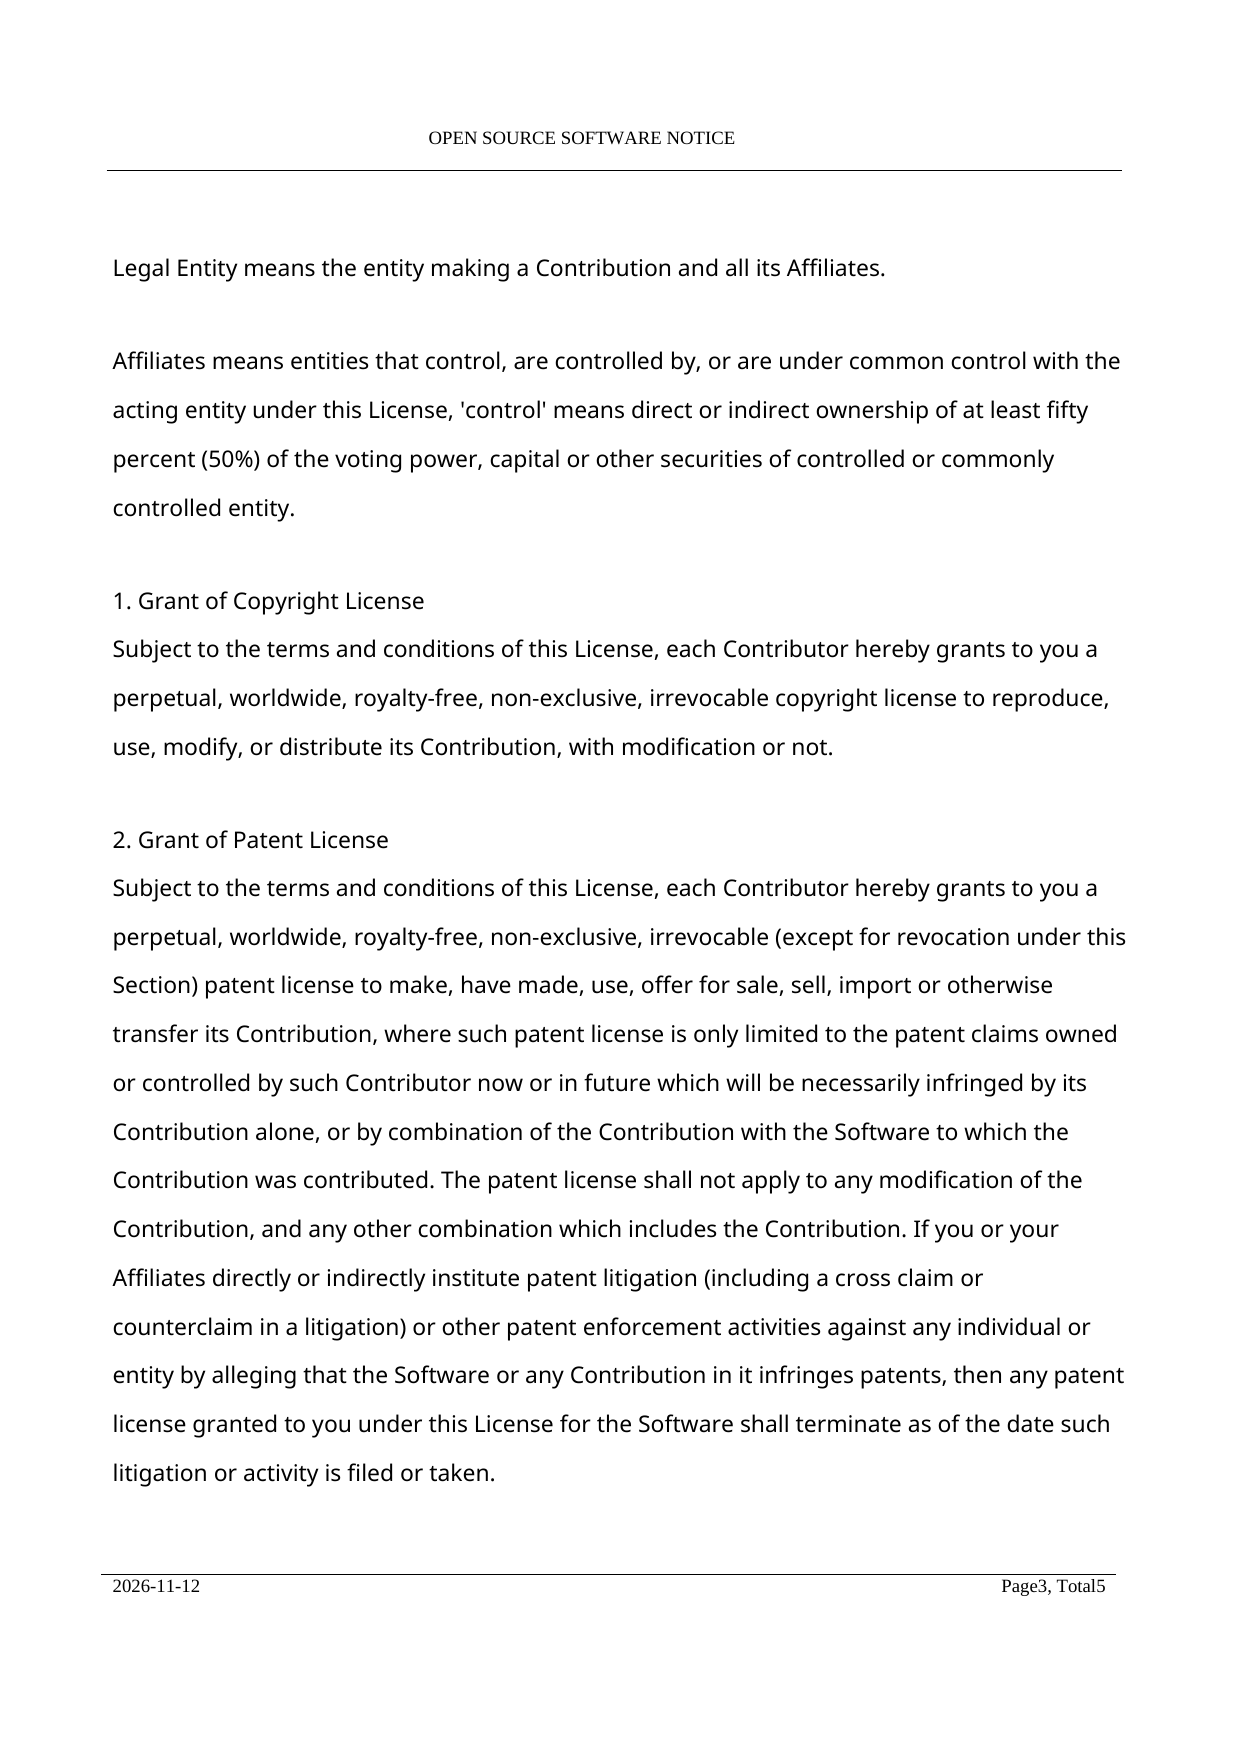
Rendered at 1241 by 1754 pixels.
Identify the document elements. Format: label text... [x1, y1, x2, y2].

text Subject to the terms and conditions of this License, each Contributor hereby grants to you a perpetual, worldwide, royalty-free, non-exclusive, irrevocable (except for revocation under this Section) patent license to make, have made, use, offer for sale, sell, import or otherwise transfer its Contribution, where such patent license is only limited to the patent claims owned or controlled by such Contributor now or in future which will be necessarily infringed by its Contribution alone, or by combination of the Contribution with the Software to which the Contribution was contributed. The patent license shall not apply to any modification of the Contribution, and any other combination which includes the Contribution. If you or your Affiliates directly or indirectly institute patent litigation (including a cross claim or counterclaim in a litigation) or other patent enforcement activities against any individual or entity by alleging that the Software or any Contribution in it infringes patents, then any patent license granted to you under this License for the Software shall terminate as of the date such litigation or activity is filed or taken. [112, 871, 1128, 1489]
text Legal Entity means the entity making a Contribution and all its Affiliates. [112, 251, 1128, 284]
text Affiliates means entities that control, are controlled by, or are under common control with the acting entity under this License, 'control' means direct or indirect ownership of at least fifty percent (50%) of the voting power, capital or other securities of controlled or commonly controlled entity. [112, 345, 1128, 523]
text 1. Grant of Copyright License [112, 584, 1128, 617]
text Subject to the terms and conditions of this License, each Contributor hereby grants to you a perpetual, worldwide, royalty-free, non-exclusive, irrevocable copyright license to reproduce, use, modify, or distribute its Contribution, with modification or not. [112, 632, 1128, 762]
text 2. Grant of Patent License [112, 823, 1128, 856]
